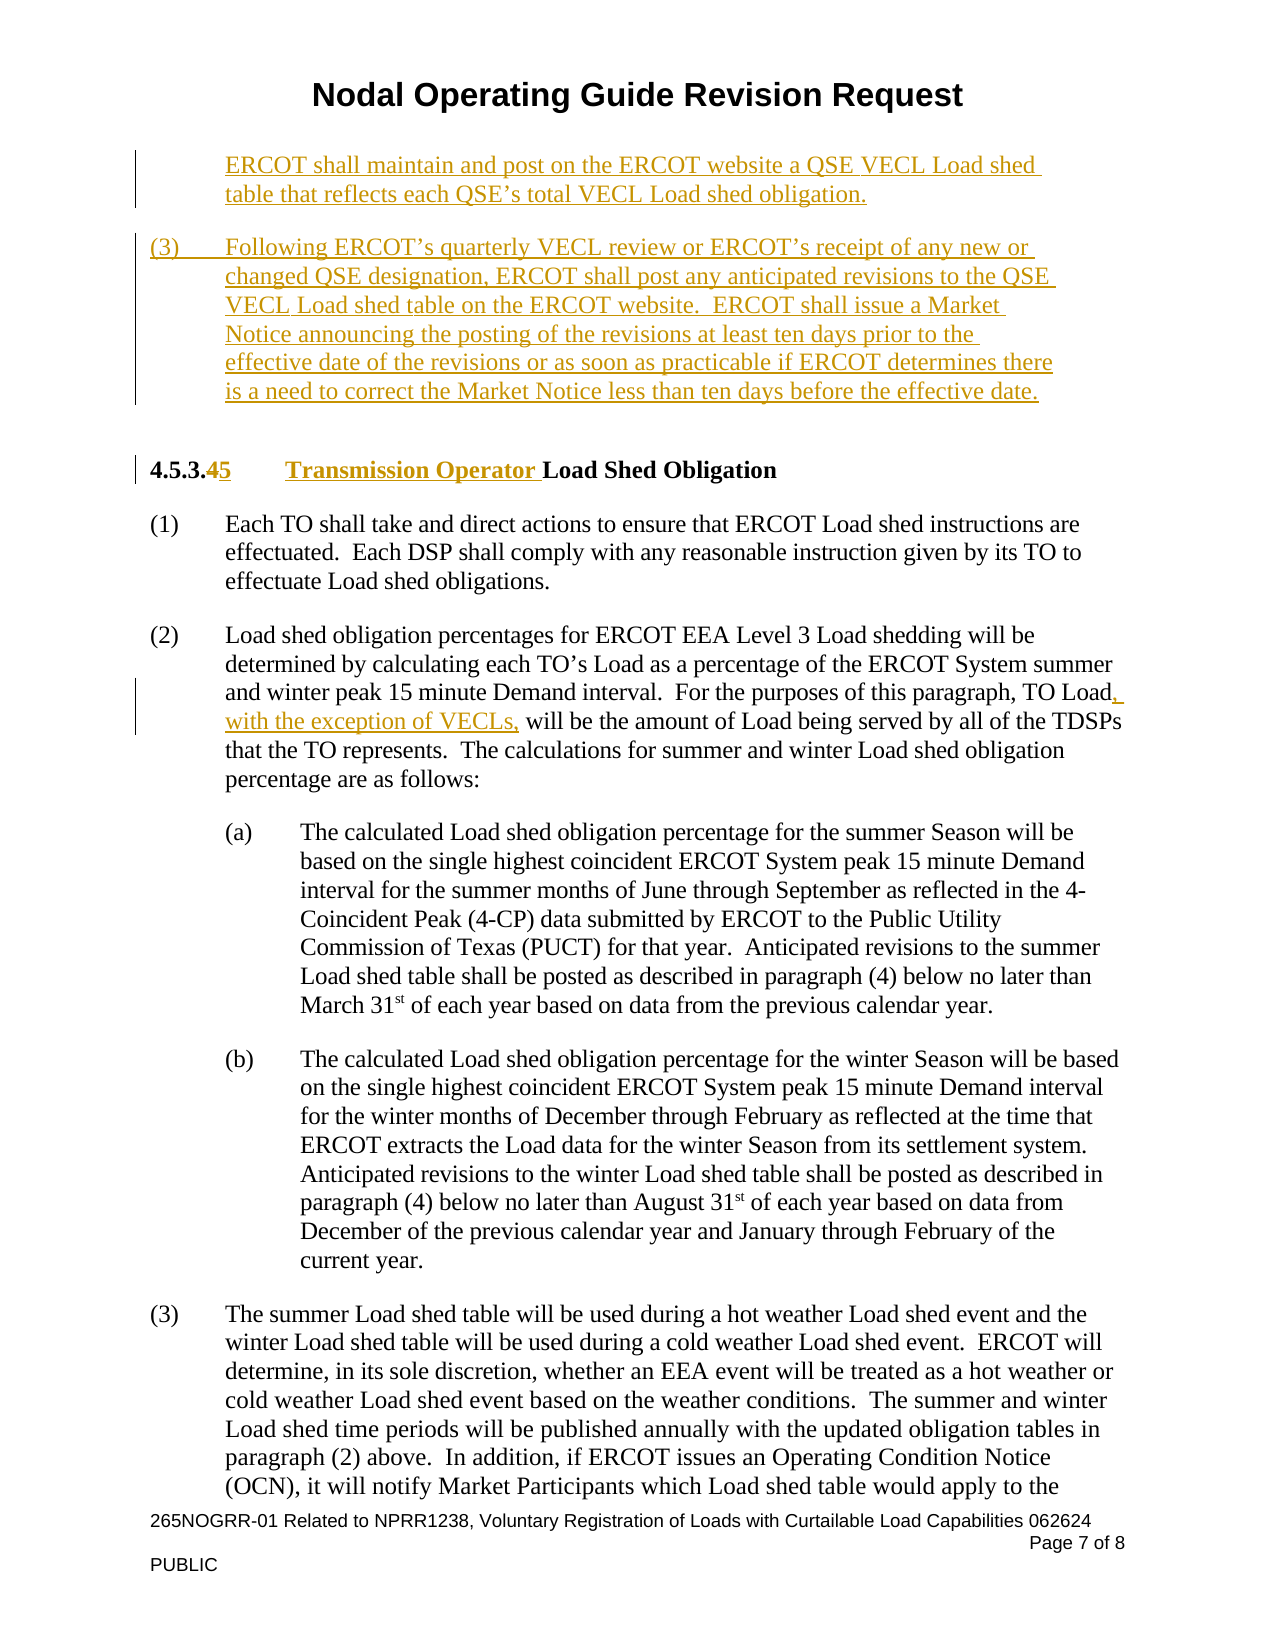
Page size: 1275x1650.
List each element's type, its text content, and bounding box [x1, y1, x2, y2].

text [150, 1299, 1125, 1500]
text (1) Each TO shall take and direct actions to ensure that ERCOT Load shed instructions are effectuated. Each DSP shall comply with any reasonable instruction given by its TO to effectuate Load shed obligations. [150, 509, 1125, 595]
text (2) Load shed obligation percentages for ERCOT EEA Level 3 Load shedding will be determined by calculating each TO’s Load as a percentage of the ERCOT System summer and winter peak 15 minute Demand interval. For the purposes of this paragraph, TO Load will be the amount of Load being served by all of the TDSPs that the TO represents. The calculations for summer and winter Load shed obligation percentage are as follows: [150, 620, 1125, 792]
text 4.5.3. Load Shed Obligation [150, 455, 1125, 484]
text (a) The calculated Load shed obligation percentage for the summer Season will be based on the single highest coincident ERCOT System peak 15 minute Demand interval for the summer months of June through September as reflected in the 4-Coincident Peak (4-CP) data submitted by ERCOT to the Public Utility Commission of Texas (PUCT) for that year. Anticipated revisions to the summer Load shed table shall be posted as described in paragraph (4) below no later than March 31st of each year based on data from the previous calendar year. [225, 817, 1125, 1019]
text (b) The calculated Load shed obligation percentage for the winter Season will be based on the single highest coincident ERCOT System peak 15 minute Demand interval for the winter months of December through February as reflected at the time that ERCOT extracts the Load data for the winter Season from its settlement system. Anticipated revisions to the winter Load shed table shall be posted as described in paragraph (4) below no later than August 31st of each year based on data from December of the previous calendar year and January through February of the current year. [225, 1044, 1125, 1274]
